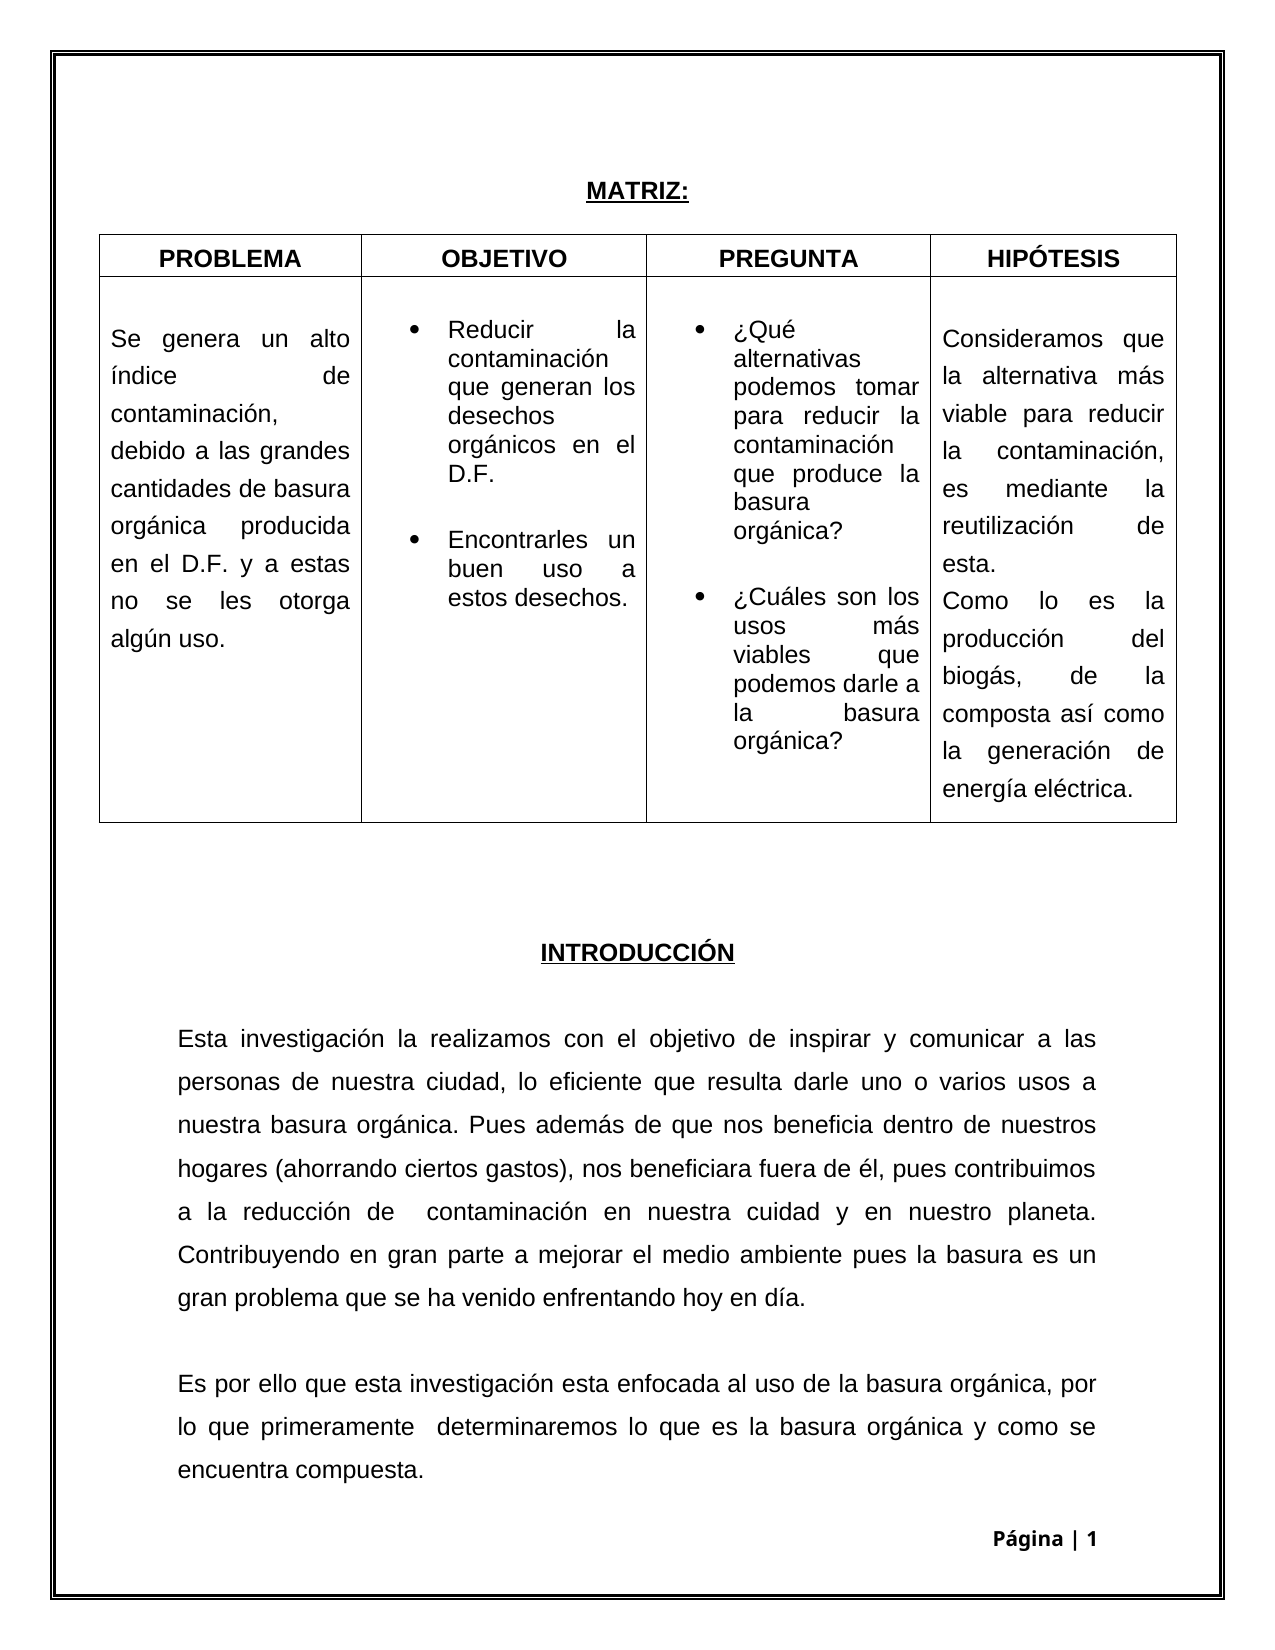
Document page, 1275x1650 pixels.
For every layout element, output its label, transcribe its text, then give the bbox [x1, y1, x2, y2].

text Es por ello que esta investigación esta enfocada al uso de la basura orgánica, por lo que primeramente determinaremos lo que es la basura orgánica y como se encuentra compuesta. [177, 1369, 1098, 1484]
text MATRIZ: [177, 176, 1098, 205]
text Esta investigación la realizamos con el objetivo de inspirar y comunicar a las personas de nuestra ciudad, lo eficiente que resulta darle uno o varios usos a nuestra basura orgánica. Pues además de que nos beneficia dentro de nuestros hogares (ahorrando ciertos gastos), nos beneficiara fuera de él, pues contribuimos a la reducción de contaminación en nuestra cuidad y en nuestro planeta. Contribuyendo en gran parte a mejorar el medio ambiente pues la basura es un gran problema que se ha venido enfrentando hoy en día. [177, 1024, 1098, 1312]
table_header OBJETIVO [362, 235, 646, 276]
table_header PREGUNTA [647, 235, 930, 276]
table_cell Consideramos que la alternativa más viable para reducir la contaminación, es mediante la reutilización de esta. Como lo es la producción del biogás, de la composta así como la generación de energía eléctrica. [931, 277, 1176, 822]
table_cell ¿Qué alternativas podemos tomar para reducir la contaminación que produce la basura orgánica? ¿Cuáles son los usos más viables que podemos darle a la basura orgánica? [647, 277, 930, 822]
table_header PROBLEMA [100, 235, 361, 276]
table_cell Se genera un alto índice de contaminación, debido a las grandes cantidades de basura orgánica producida en el D.F. y a estas no se les otorga algún uso. [100, 277, 361, 822]
table_cell Reducir la contaminación que generan los desechos orgánicos en el D.F. Encontrarles un buen uso a estos desechos. [362, 277, 646, 822]
text INTRODUCCIÓN [177, 938, 1098, 967]
table_header HIPÓTESIS [931, 235, 1176, 276]
